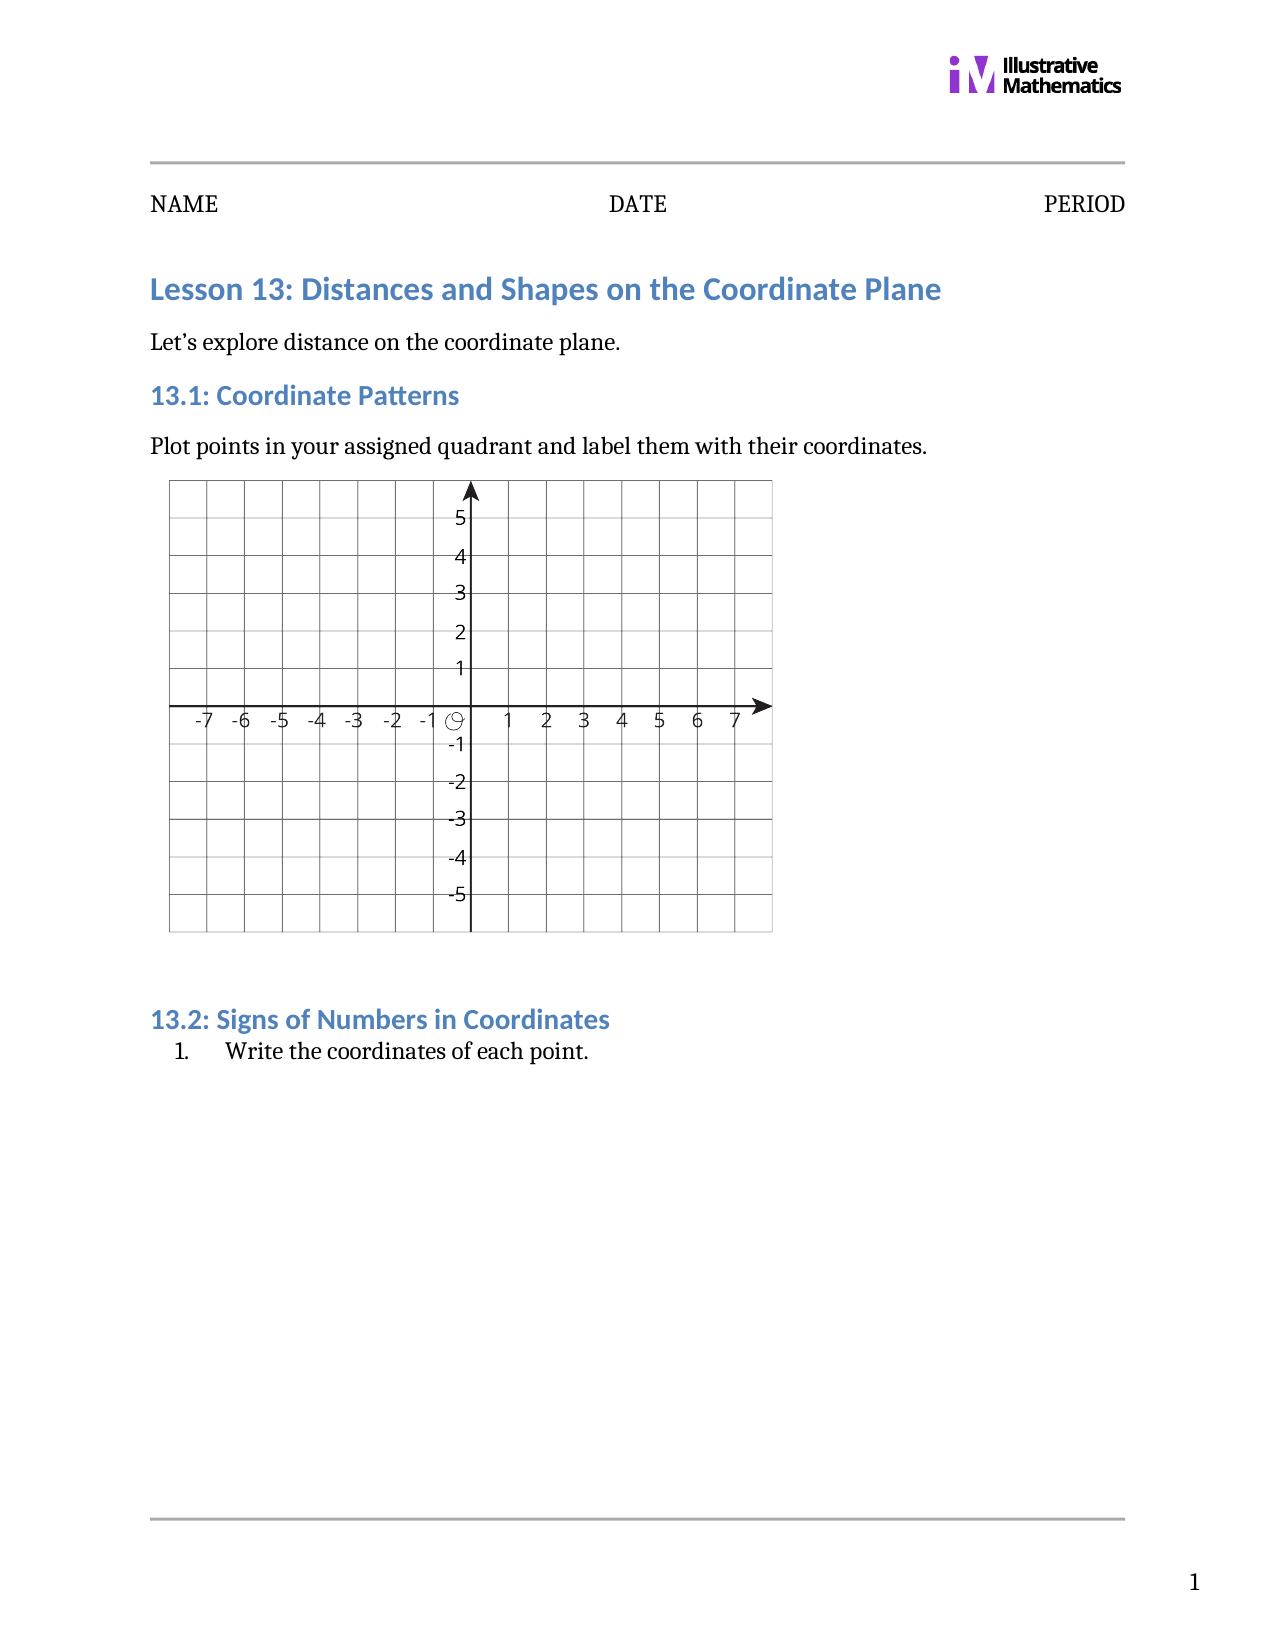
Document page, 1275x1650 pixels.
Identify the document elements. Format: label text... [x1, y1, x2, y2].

picture [949, 55, 1121, 93]
text Plot points in your assigned quadrant and label them with their coordinates. [150, 432, 1125, 461]
picture [168, 479, 773, 933]
text Let’s explore distance on the coordinate plane. [150, 328, 1125, 357]
subtitle 13.1: Coordinate Patterns [150, 377, 1125, 413]
list Write the coordinates of each point. [175, 1037, 1125, 1065]
subtitle Lesson 13: Distances and Shapes on the Coordinate Plane [150, 268, 1125, 309]
subtitle 13.2: Signs of Numbers in Coordinates [150, 1001, 1125, 1037]
